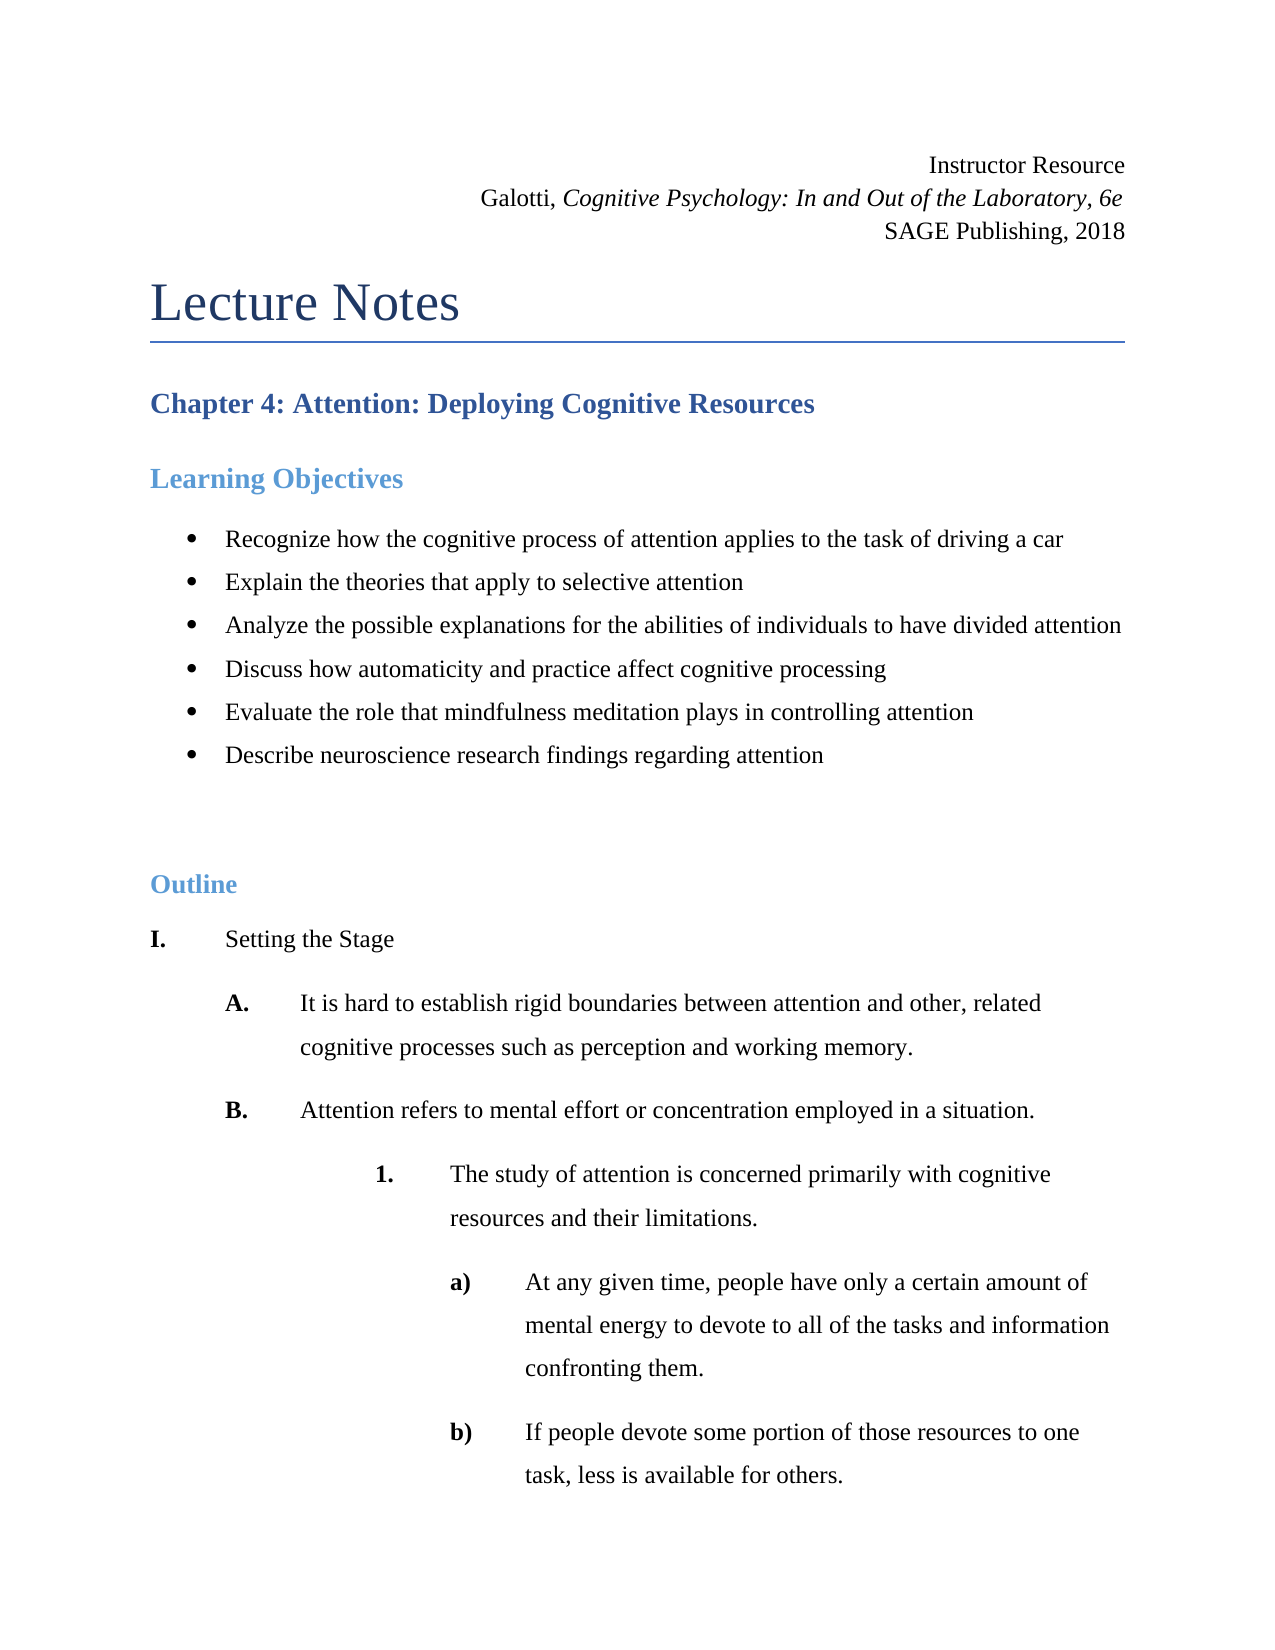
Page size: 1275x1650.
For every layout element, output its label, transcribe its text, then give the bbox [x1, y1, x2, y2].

list Explain the theories that apply to selective attention [187, 567, 1125, 596]
list b) If people devote some portion of those resources to one task, less is available for others. [450, 1417, 1125, 1489]
subtitle Outline [150, 868, 1125, 899]
list Analyze the possible explanations for the abilities of individuals to have divided attention [187, 611, 1125, 639]
list Discuss how automaticity and practice affect cognitive processing [187, 654, 1125, 682]
list 1. The study of attention is concerned primarily with cognitive resources and their limitations. [375, 1159, 1125, 1231]
list Describe neuroscience research findings regarding attention [187, 740, 1125, 769]
list Evaluate the role that mindfulness meditation plays in controlling attention [187, 697, 1125, 726]
list a) At any given time, people have only a certain amount of mental energy to devote to all of the tasks and information confronting them. [450, 1267, 1125, 1382]
list I. Setting the Stage [150, 924, 1125, 953]
list B. Attention refers to mental effort or concentration employed in a situation. [225, 1096, 1125, 1124]
subtitle Chapter 4: Attention: Deploying Cognitive Resources [150, 386, 1125, 420]
list Recognize how the cognitive process of attention applies to the task of driving a car [187, 524, 1125, 553]
title Lecture Notes [150, 270, 1125, 341]
subtitle Learning Objectives [150, 462, 1125, 495]
list A. It is hard to establish rigid boundaries between attention and other, related cognitive processes such as perception and working memory. [225, 988, 1125, 1060]
